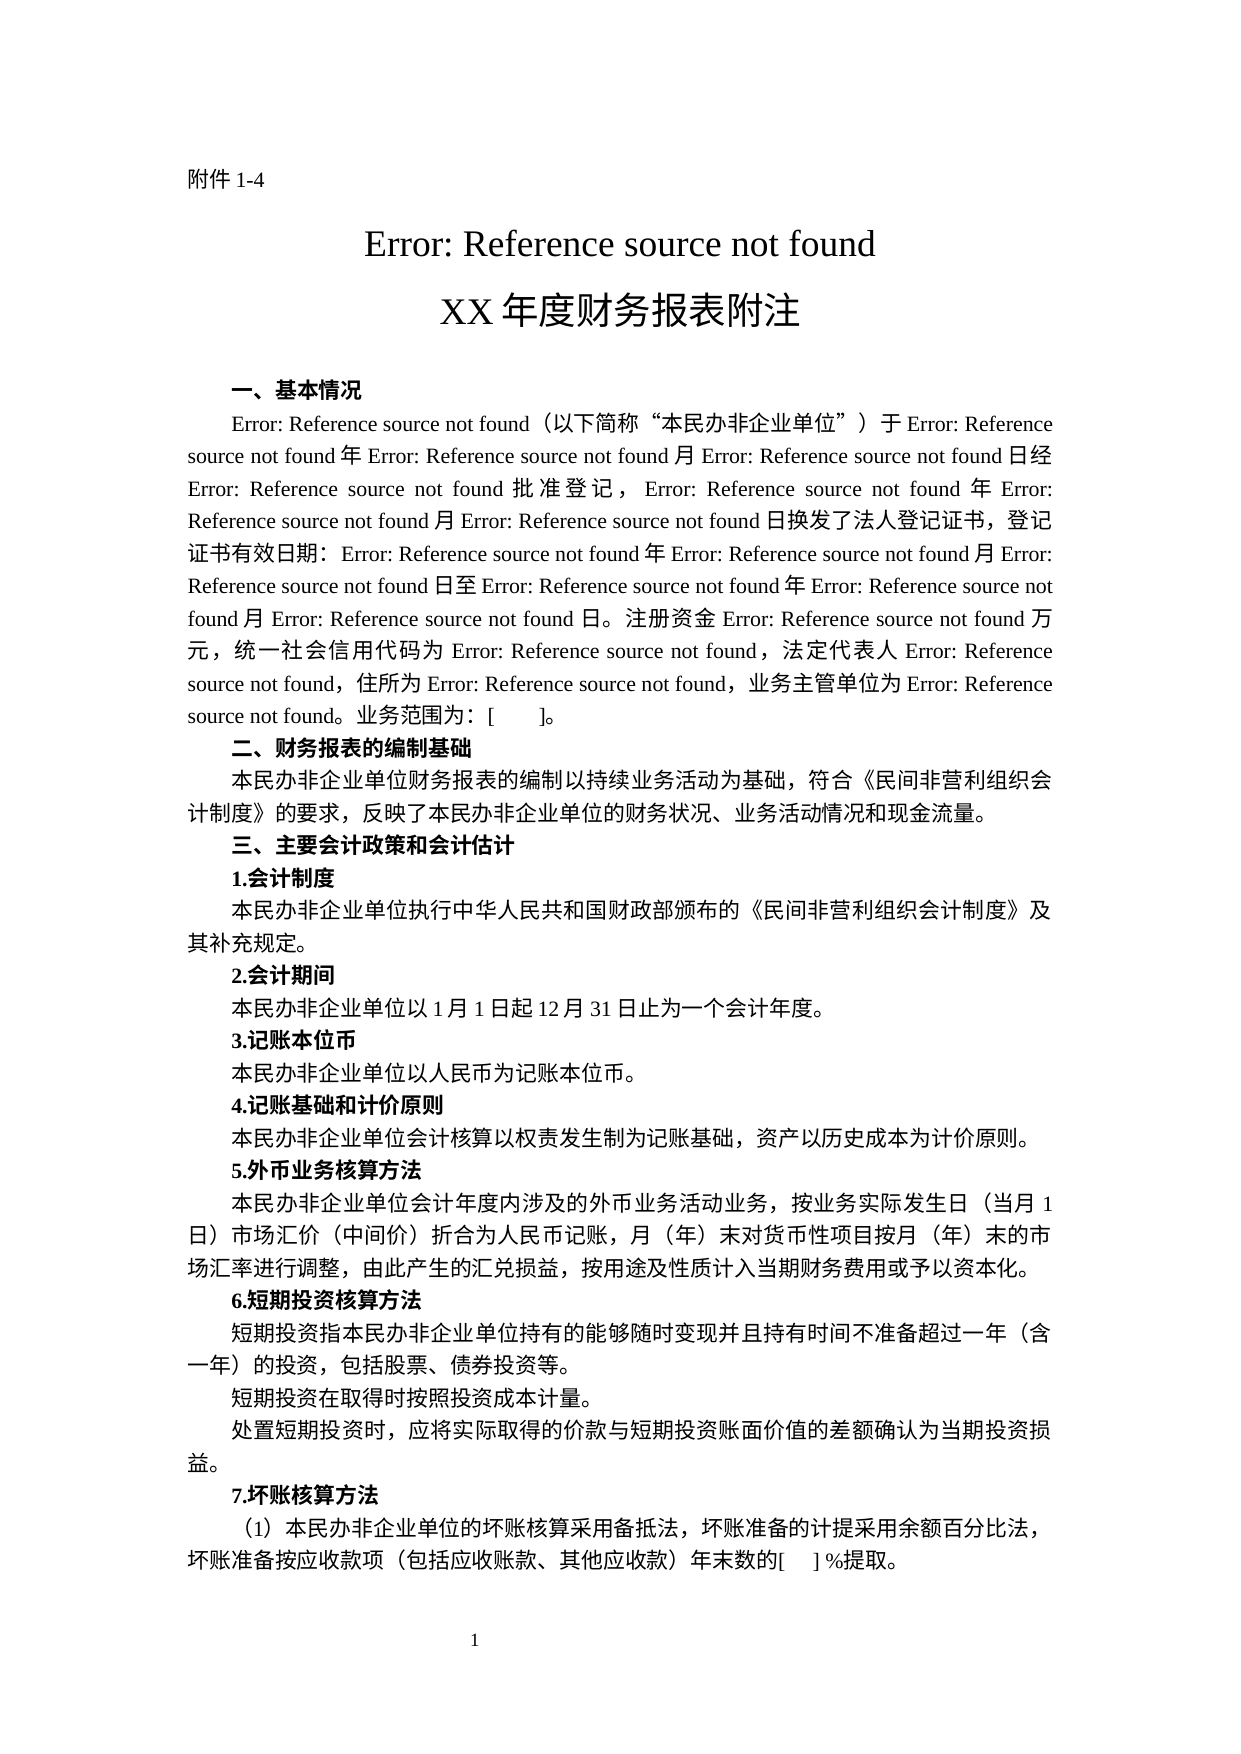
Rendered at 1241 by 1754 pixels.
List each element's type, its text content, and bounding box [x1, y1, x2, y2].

list 6.短期投资核算方法 [231, 1283, 1053, 1315]
text 本民办非企业单位执行中华人民共和国财政部颁布的《民间非营利组织会计制度》及其补充规定。 [187, 893, 1053, 958]
text （1）本民办非企业单位的坏账核算采用备抵法，坏账准备的计提采用余额百分比法，坏账准备按应收款项（包括应收账款、其他应收款）年末数的[ ] %提取。 [187, 1510, 1053, 1575]
text 本民办非企业单位以1月1日起12月31日止为一个会计年度。 [187, 990, 1053, 1023]
text 短期投资指本民办非企业单位持有的能够随时变现并且持有时间不准备超过一年（含一年）的投资，包括股票、债券投资等。 [187, 1315, 1053, 1380]
list 2.会计期间 [231, 958, 1053, 990]
list 7.坏账核算方法 [231, 1478, 1053, 1510]
text 本民办非企业单位以人民币为记账本位币。 [187, 1055, 1053, 1088]
text 本民办非企业单位财务报表的编制以持续业务活动为基础，符合《民间非营利组织会计制度》的要求，反映了本民办非企业单位的财务状况、业务活动情况和现金流量。 [187, 763, 1053, 828]
list 1.会计制度 [231, 860, 1053, 893]
text 附件1-4 [187, 162, 1053, 194]
list 3.记账本位币 [231, 1023, 1053, 1055]
text 本民办非企业单位会计年度内涉及的外币业务活动业务，按业务实际发生日（当月1 日）市场汇价（中间价）折合为人民币记账，月（年）末对货币性项目按月（年）末的市场汇率进行调整，由此产生的汇兑损益，按用途及性质计入当期财务费用或予以资本化。 [187, 1185, 1053, 1283]
text 本民办非企业单位会计核算以权责发生制为记账基础，资产以历史成本为计价原则。 [187, 1120, 1053, 1153]
list 4.记账基础和计价原则 [231, 1088, 1053, 1120]
list 二、财务报表的编制基础 [231, 730, 1053, 763]
text 处置短期投资时，应将实际取得的价款与短期投资账面价值的差额确认为当期投资损益。 [187, 1413, 1053, 1478]
list 5.外币业务核算方法 [231, 1153, 1053, 1185]
text XX年度财务报表附注 [187, 275, 1053, 340]
text 短期投资在取得时按照投资成本计量。 [187, 1380, 1053, 1413]
text 一、基本情况 [187, 373, 1053, 405]
list 三、主要会计政策和会计估计 [231, 828, 1053, 860]
